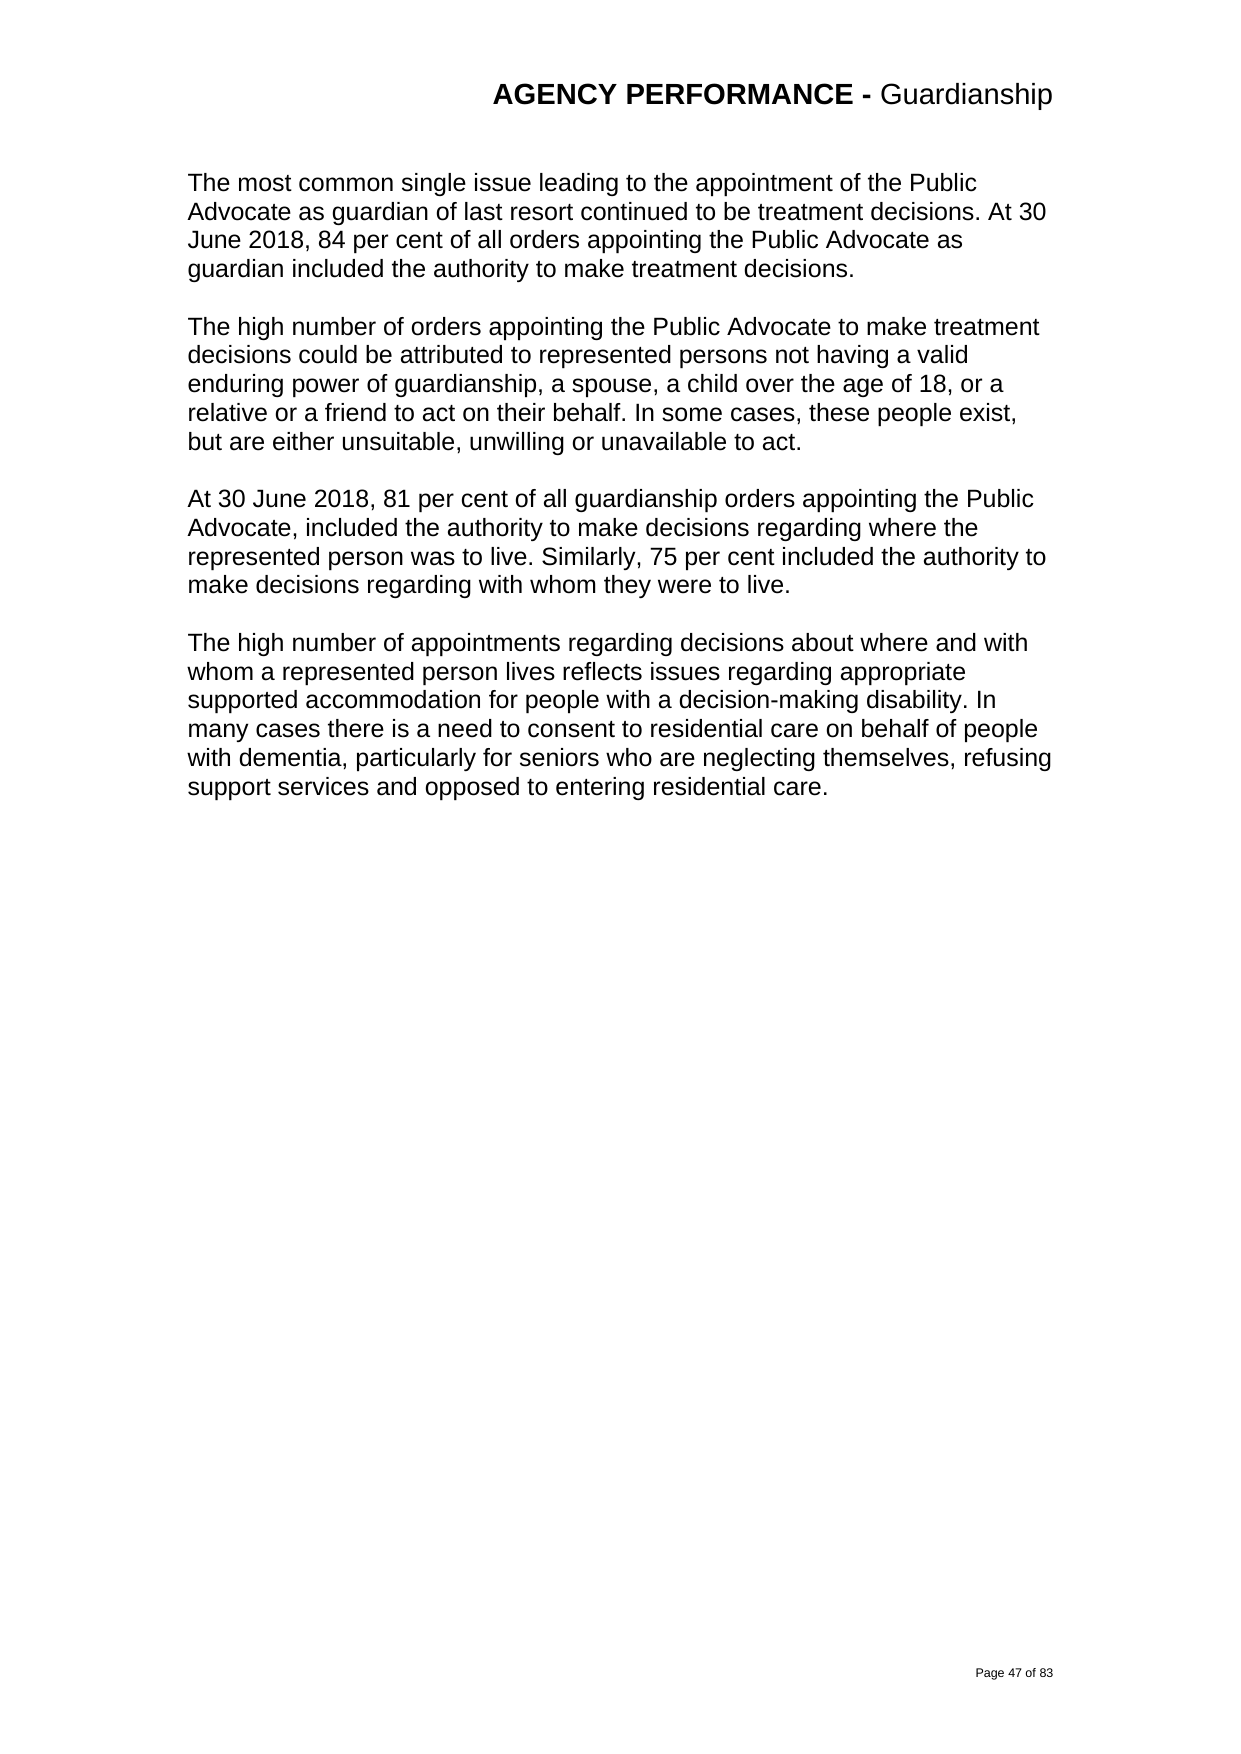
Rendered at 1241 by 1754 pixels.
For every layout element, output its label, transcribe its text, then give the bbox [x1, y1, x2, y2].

text The most common single issue leading to the appointment of the Public Advocate as guardian of last resort continued to be treatment decisions. At 30 June 2018, 84 per cent of all orders appointing the Public Advocate as guardian included the authority to make treatment decisions. [187, 168, 1053, 283]
text At 30 June 2018, 81 per cent of all guardianship orders appointing the Public Advocate, included the authority to make decisions regarding where the represented person was to live. Similarly, 75 per cent included the authority to make decisions regarding with whom they were to live. [187, 484, 1053, 599]
text The high number of appointments regarding decisions about where and with whom a represented person lives reflects issues regarding appropriate supported accommodation for people with a decision-making disability. In many cases there is a need to consent to residential care on behalf of people with dementia, particularly for seniors who are neglecting themselves, refusing support services and opposed to entering residential care. [187, 628, 1053, 800]
text The high number of orders appointing the Public Advocate to make treatment decisions could be attributed to represented persons not having a valid enduring power of guardianship, a spouse, a child over the age of 18, or a relative or a friend to act on their behalf. In some cases, these people exist, but are either unsuitable, unwilling or unavailable to act. [187, 312, 1053, 455]
text AGENCY PERFORMANCE - Guardianship [187, 77, 1053, 110]
